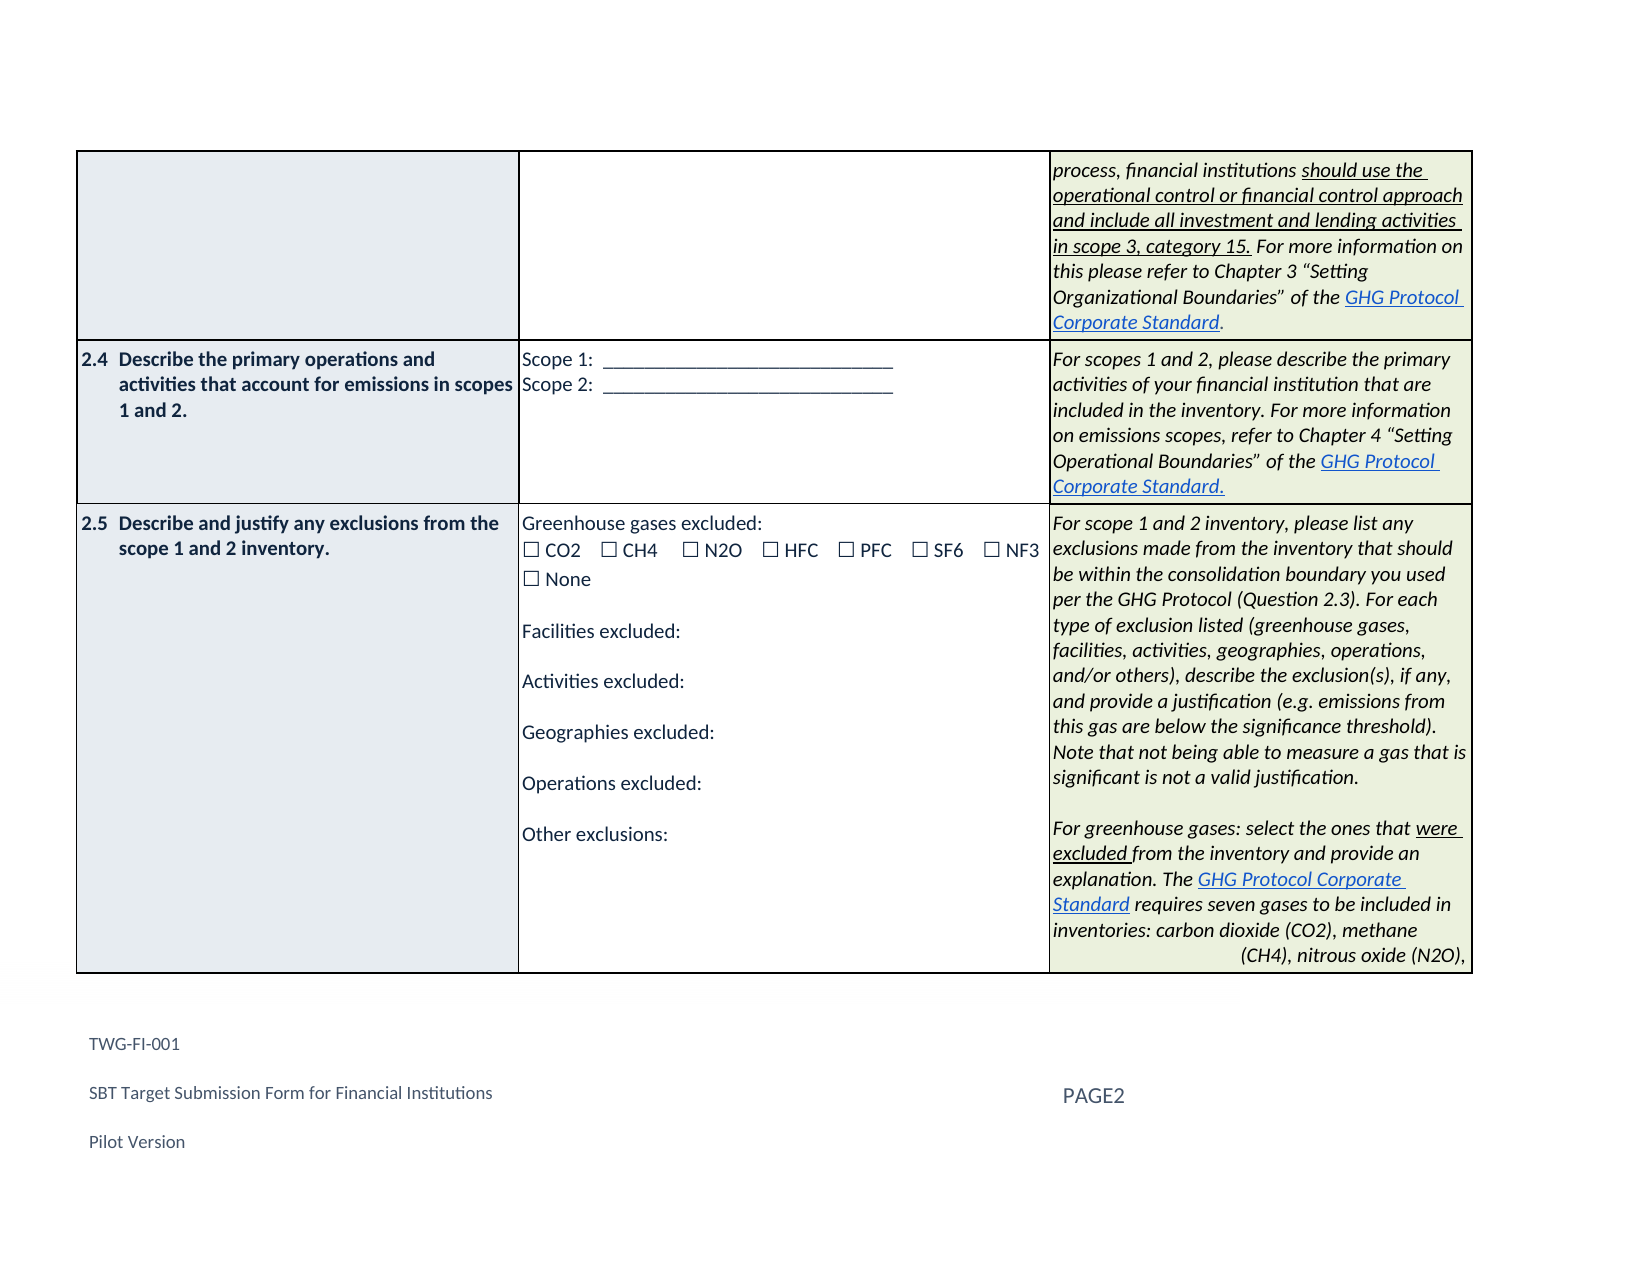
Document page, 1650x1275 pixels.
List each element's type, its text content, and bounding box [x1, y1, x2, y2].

table_cell For scopes 1 and 2, please describe the primary activities of your financial institution that are included in the inventory. For more information on emissions scopes, refer to Chapter 4 “Setting Operational Boundaries” of the GHG Protocol Corporate Standard. [1051, 341, 1471, 503]
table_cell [1050, 505, 1471, 972]
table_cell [519, 504, 1049, 972]
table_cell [1051, 152, 1471, 339]
table_cell Describe the primary operations and activities that account for emissions in scopes 1 and 2. [78, 341, 518, 503]
table_cell Scope 1: Scope 2: [520, 341, 1049, 503]
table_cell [77, 504, 518, 972]
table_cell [78, 152, 518, 339]
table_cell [520, 152, 1049, 339]
picture [0, 962, 1241, 1005]
